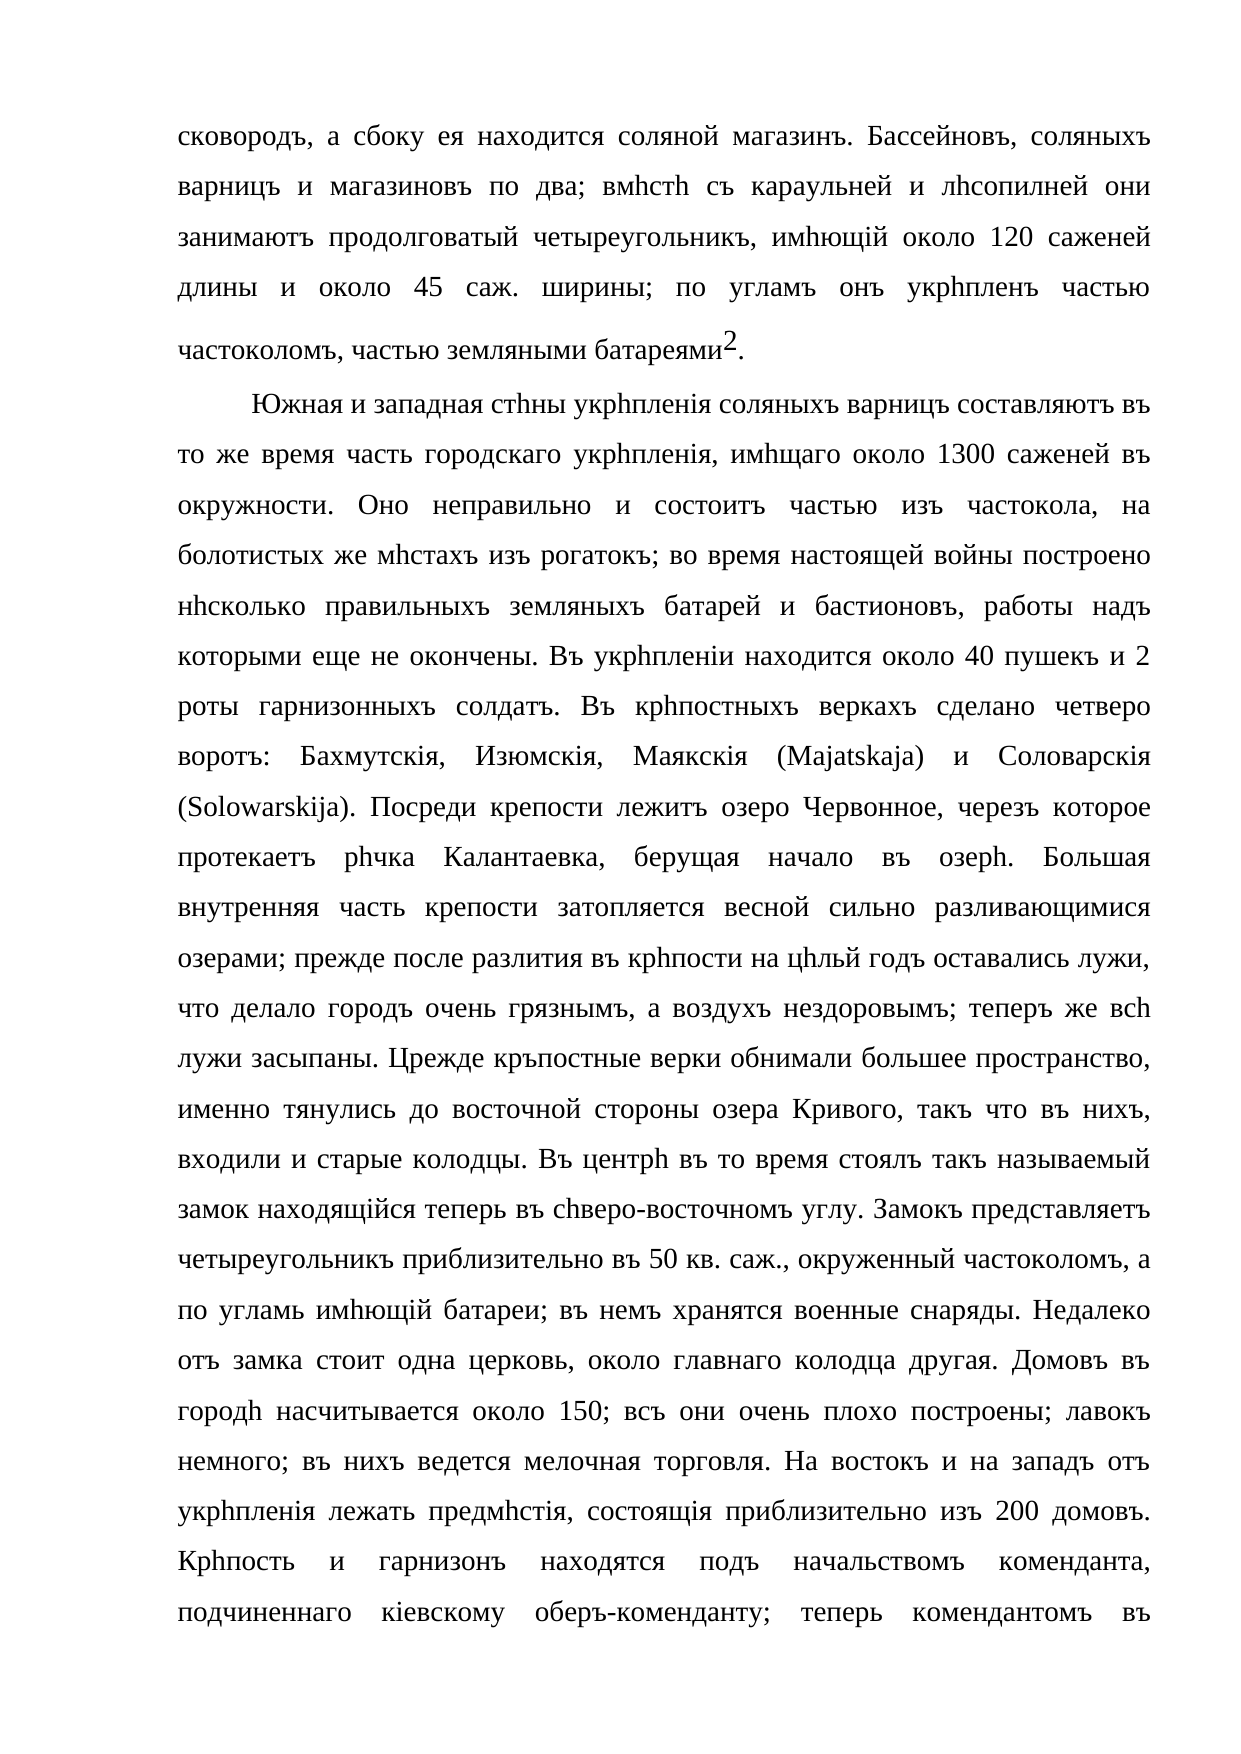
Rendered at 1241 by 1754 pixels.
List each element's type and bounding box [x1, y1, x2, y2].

text [177, 386, 1152, 1627]
text [177, 118, 1152, 365]
